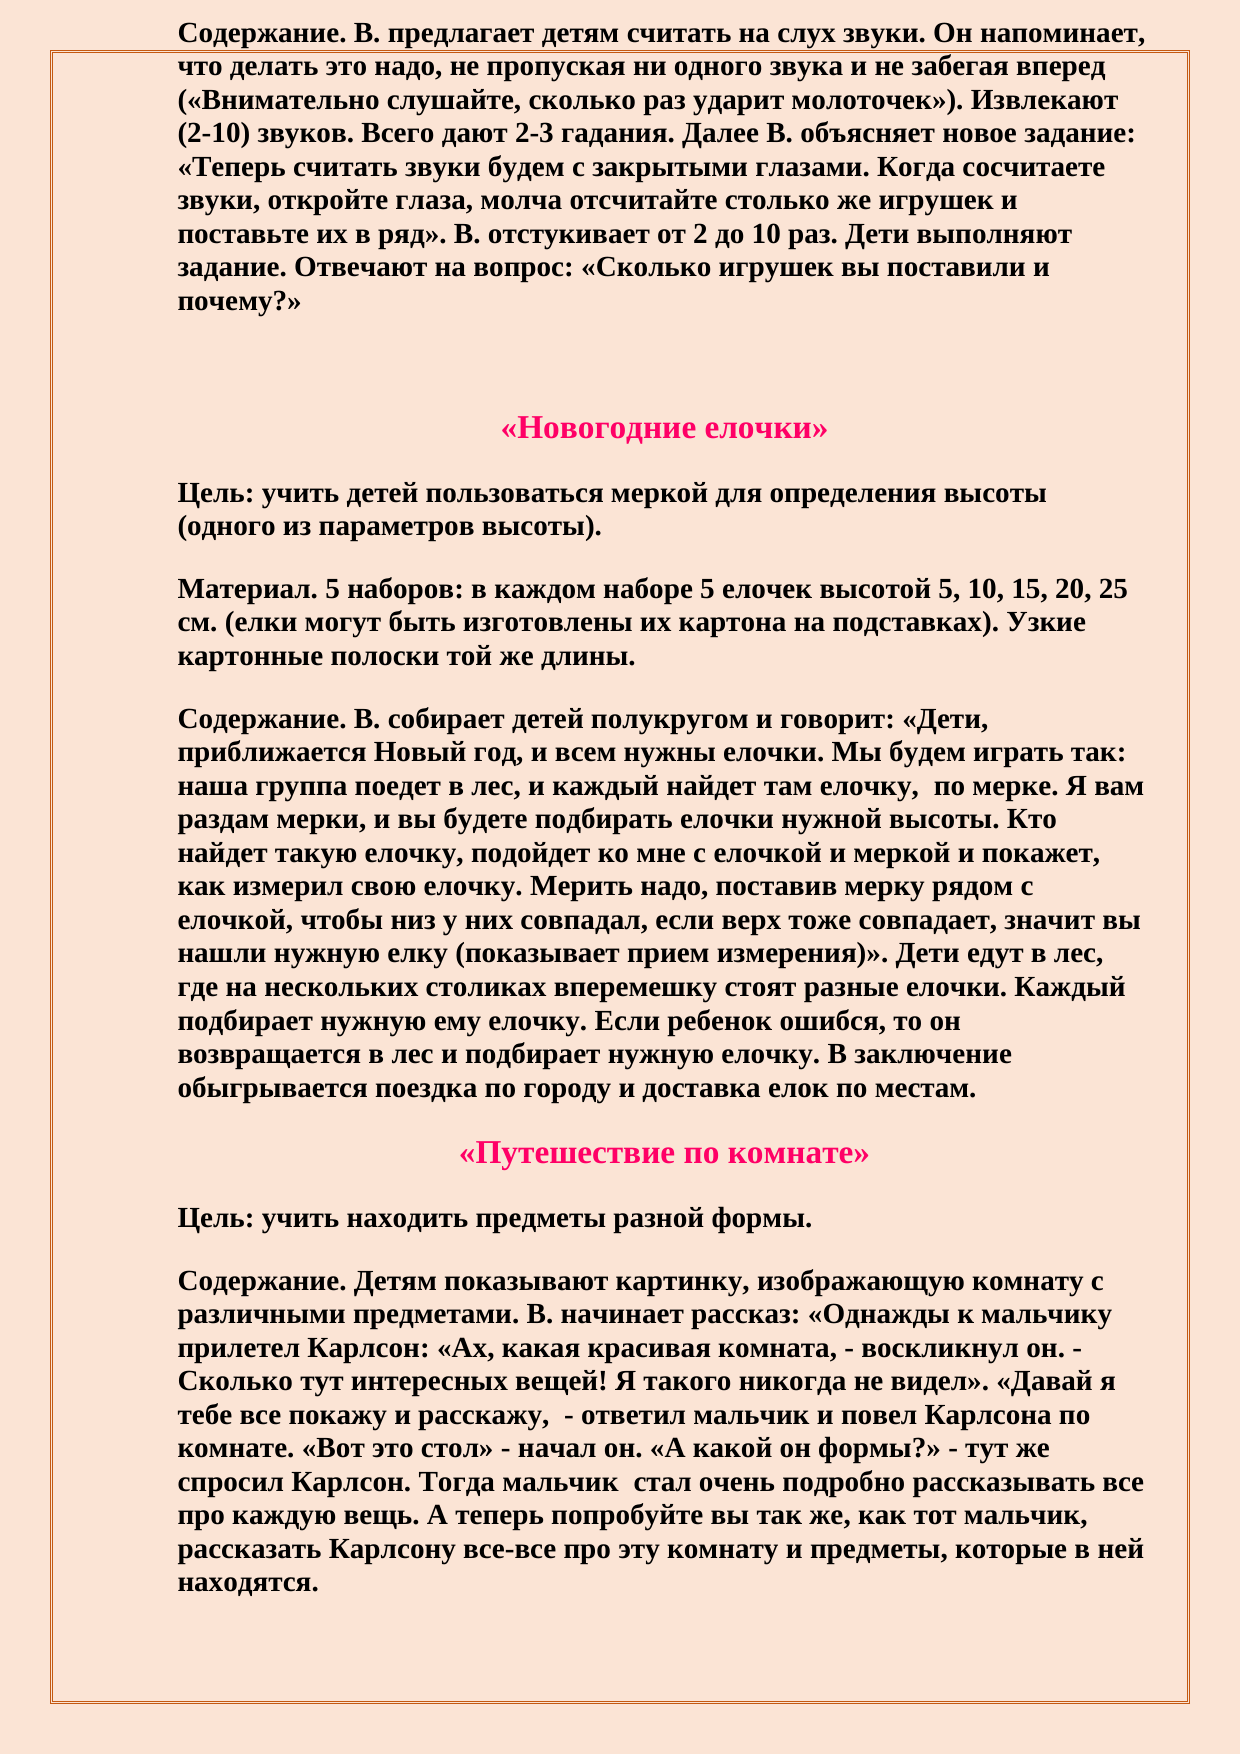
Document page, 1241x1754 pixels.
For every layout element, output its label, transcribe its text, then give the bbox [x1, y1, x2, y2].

text Содержание. В. предлагает детям считать на слух звуки. Он напоминает, что делать это надо, не пропуская ни одного звука и не забегая вперед («Внимательно слушайте, сколько раз ударит молоточек»). Извлекают (2-10) звуков. Всего дают 2-3 гадания. Далее В. объясняет новое задание: «Теперь считать звуки будем с закрытыми глазами. Когда сосчитаете звуки, откройте глаза, молча отсчитайте столько же игрушек и поставьте их в ряд». В. отстукивает от 2 до 10 раз. Дети выполняют задание. Отвечают на вопрос: «Сколько игрушек вы поставили и почему?» [177, 53, 1152, 317]
text Цель: учить детей пользоваться меркой для определения высоты (одного из параметров высоты). [177, 475, 1152, 542]
text Материал. 5 наборов: в каждом наборе 5 елочек высотой 5, 10, 15, 20, 25 см. (елки могут быть изготовлены их картона на подставках). Узкие картонные полоски той же длины. [177, 571, 1152, 672]
text Содержание. В. предлагает детям считать на слух звуки. Он напоминает, что делать это надо, не пропуская ни одного звука и не забегая вперед («Внимательно слушайте, сколько раз ударит молоточек»). Извлекают (2-10) звуков. Всего дают 2-3 гадания. Далее В. объясняет новое задание: «Теперь считать звуки будем с закрытыми глазами. Когда сосчитаете звуки, откройте глаза, молча отсчитайте столько же игрушек и поставьте их в ряд». В. отстукивает от 2 до 10 раз. Дети выполняют задание. Отвечают на вопрос: «Сколько игрушек вы поставили и почему?» [177, 15, 1152, 50]
text «Путешествие по комнате» [177, 1132, 1152, 1171]
text Содержание. Детям показывают картинку, изображающую комнату с различными предметами. В. начинает рассказ: «Однажды к мальчику прилетел Карлсон: «Ах, какая красивая комната, - воскликнул он. - Сколько тут интересных вещей! Я такого никогда не видел». «Давай я тебе все покажу и расскажу, - ответил мальчик и повел Карлсона по комнате. «Вот это стол» - начал он. «А какой он формы?» - тут же спросил Карлсон. Тогда мальчик стал очень подробно рассказывать все про каждую вещь. А теперь попробуйте вы так же, как тот мальчик, рассказать Карлсону все-все про эту комнату и предметы, которые в ней находятся. [177, 1263, 1152, 1598]
text Цель: учить находить предметы разной формы. [177, 1200, 1152, 1233]
text Содержание. В. собирает детей полукругом и говорит: «Дети, приближается Новый год, и всем нужны елочки. Мы будем играть так: наша группа поедет в лес, и каждый найдет там елочку, по мерке. Я вам раздам мерки, и вы будете подбирать елочки нужной высоты. Кто найдет такую елочку, подойдет ко мне с елочкой и меркой и покажет, как измерил свою елочку. Мерить надо, поставив мерку рядом с елочкой, чтобы низ у них совпадал, если верх тоже совпадает, значит вы нашли нужную елку (показывает прием измерения)». Дети едут в лес, где на нескольких столиках вперемешку стоят разные елочки. Каждый подбирает нужную ему елочку. Если ребенок ошибся, то он возвращается в лес и подбирает нужную елочку. В заключение обыгрывается поездка по городу и доставка елок по местам. [177, 701, 1152, 1103]
text «Новогодние елочки» [177, 407, 1152, 446]
